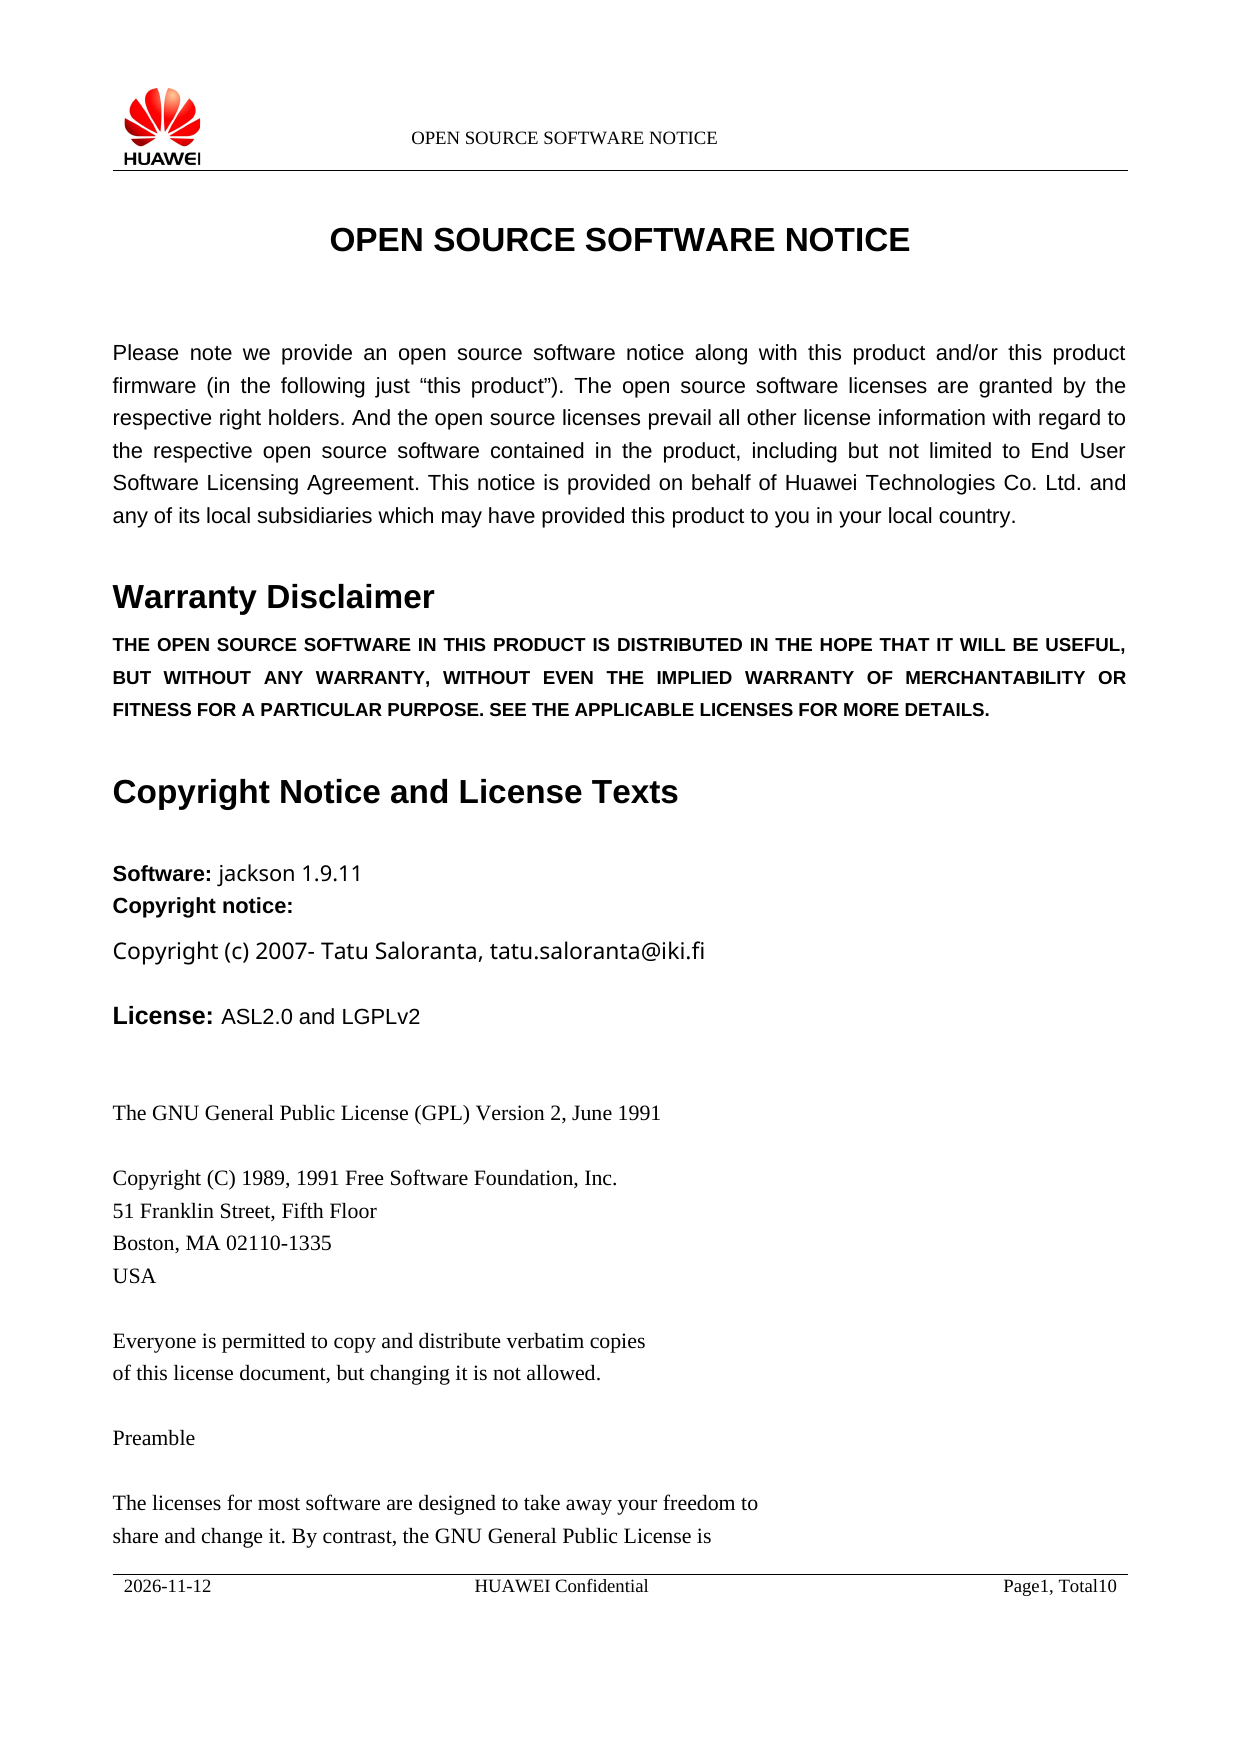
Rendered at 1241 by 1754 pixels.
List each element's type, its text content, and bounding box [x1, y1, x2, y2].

text Copyright (c) 2007- Tatu Saloranta, tatu.saloranta@iki.fi [112, 934, 1128, 999]
text Copyright Notice and License Texts [112, 759, 1128, 824]
text Warranty Disclaimer [112, 564, 1128, 629]
text The open source software in this product is distributed in the hope that it will be useful, but WITHOUT ANY WARRANTY, without even the implied warranty of MERCHANTABILITY or FITNESS FOR A PARTICULAR PURPOSE. See the applicable licenses for more details. [112, 629, 1128, 726]
text Copyright notice: [112, 889, 1128, 921]
text License: ASL2.0 and LGPLv2 [112, 999, 1128, 1031]
text OPEN SOURCE SOFTWARE NOTICE [112, 206, 1128, 271]
text Please note we provide an open source software notice along with this product and/or this product firmware (in the following just “this product”). The open source software licenses are granted by the respective right holders. And the open source licenses prevail all other license information with regard to the respective open source software contained in the product, including but not limited to End User Software Licensing Agreement. This notice is provided on behalf of Huawei Technologies Co. Ltd. and any of its local subsidiaries which may have provided this product to you in your local country. [112, 336, 1128, 531]
title Software: jackson 1.9.11 [112, 856, 1128, 889]
picture [124, 88, 201, 165]
